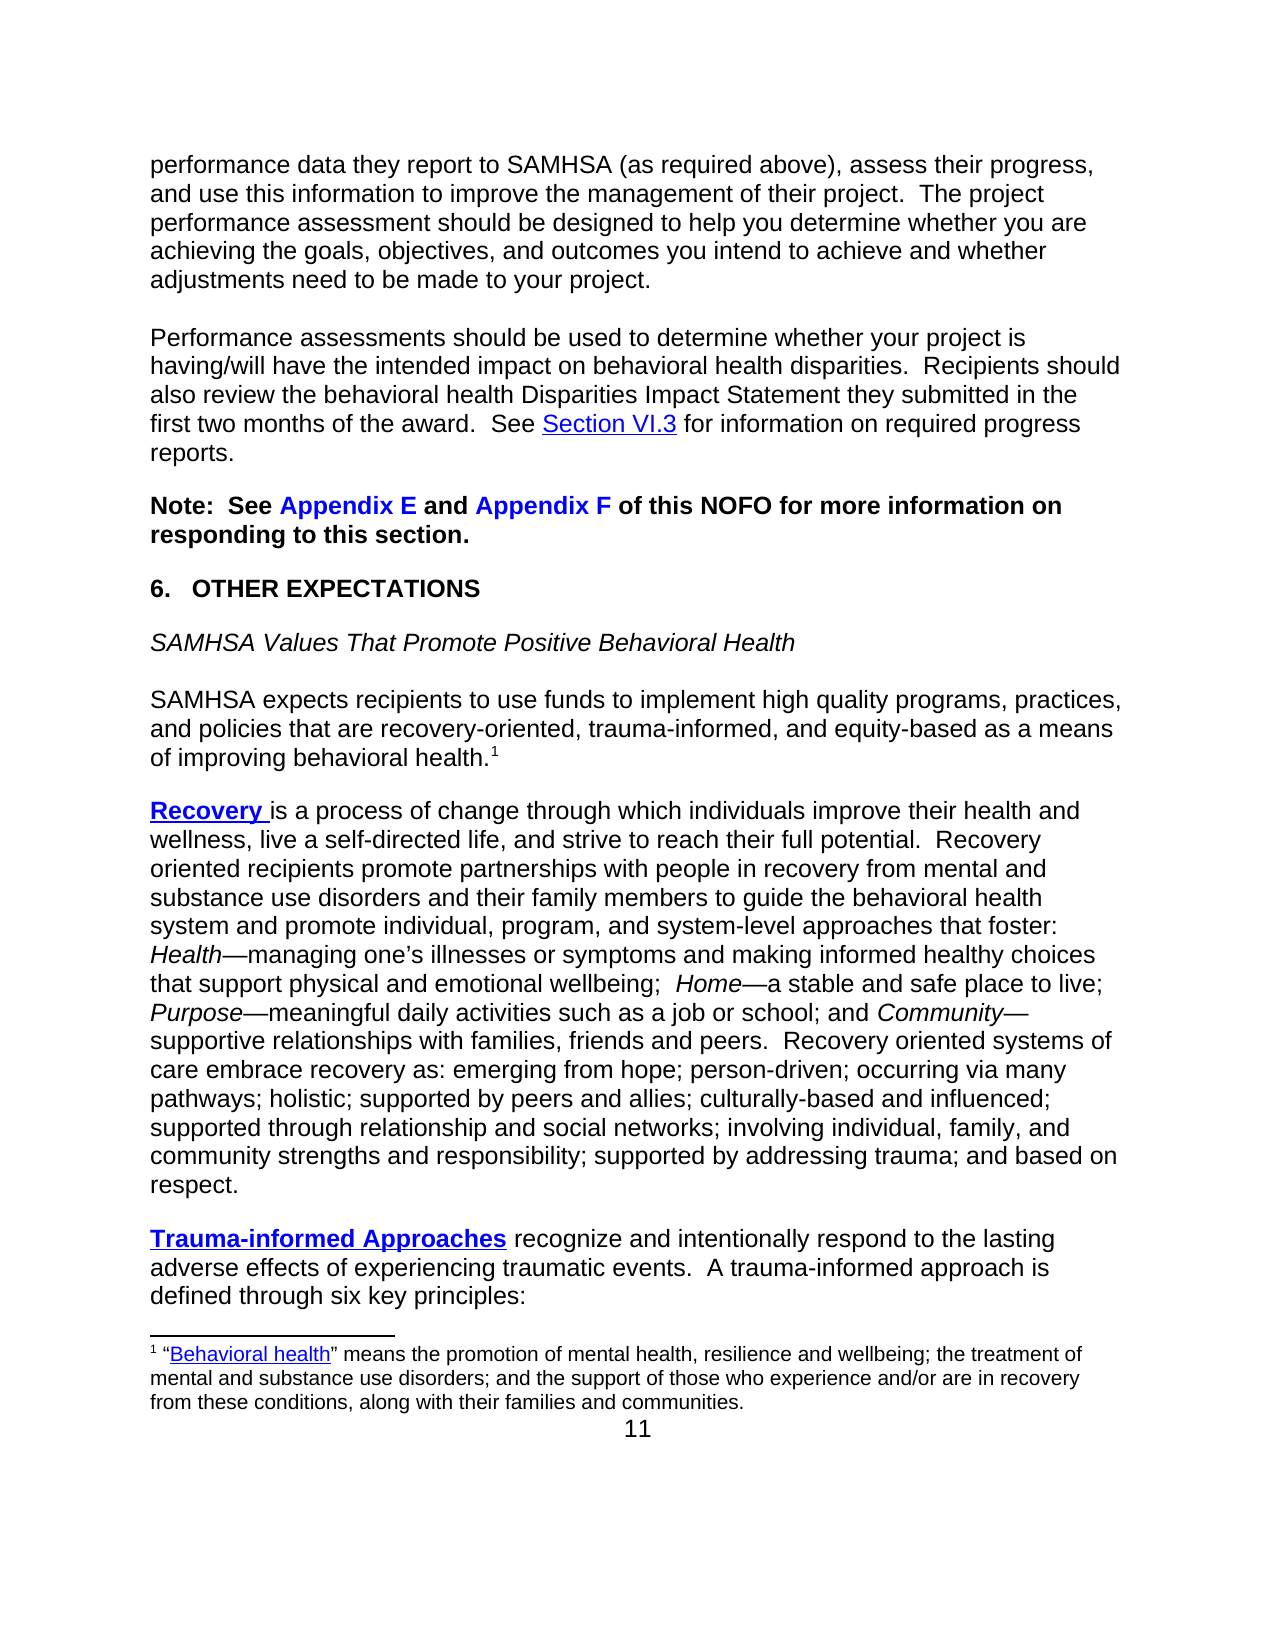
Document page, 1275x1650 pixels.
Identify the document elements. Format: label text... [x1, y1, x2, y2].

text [150, 150, 1125, 294]
subtitle 6. OTHER EXPECTATIONS [150, 574, 1125, 602]
text Note: See Appendix E and Appendix F of this NOFO for more information on responding to this section. [150, 491, 1125, 549]
text Recovery is a process of change through which individuals improve their health and wellness, live a self-directed life, and strive to reach their full potential. Recovery oriented recipients promote partnerships with people in recovery from mental and substance use disorders and their family members to guide the behavioral health system and promote individual, program, and system-level approaches that foster: Health—managing one’s illnesses or symptoms and making informed healthy choices that support physical and emotional wellbeing; Home—a stable and safe place to live; Purpose—meaningful daily activities such as a job or school; and Community—supportive relationships with families, friends and peers. Recovery oriented systems of care embrace recovery as: emerging from hope; person-driven; occurring via many pathways; holistic; supported by peers and allies; culturally-based and influenced; supported through relationship and social networks; involving individual, family, and community strengths and responsibility; supported by addressing trauma; and based on respect. [150, 796, 1125, 1199]
text SAMHSA Values That Promote Positive Behavioral Health [150, 627, 1125, 656]
text Trauma-informed Approaches recognize and intentionally respond to the lasting adverse effects of experiencing traumatic events. A trauma-informed approach is defined through six key principles: [150, 1224, 1125, 1310]
text Performance assessments should be used to determine whether your project is having/will have the intended impact on behavioral health disparities. Recipients should also review the behavioral health Disparities Impact Statement they submitted in the first two months of the award. See Section VI.3 for information on required progress reports. [150, 322, 1125, 466]
text SAMHSA expects recipients to use funds to implement high quality programs, practices, and policies that are recovery-oriented, trauma-informed, and equity-based as a means of improving behavioral health. [150, 685, 1125, 771]
